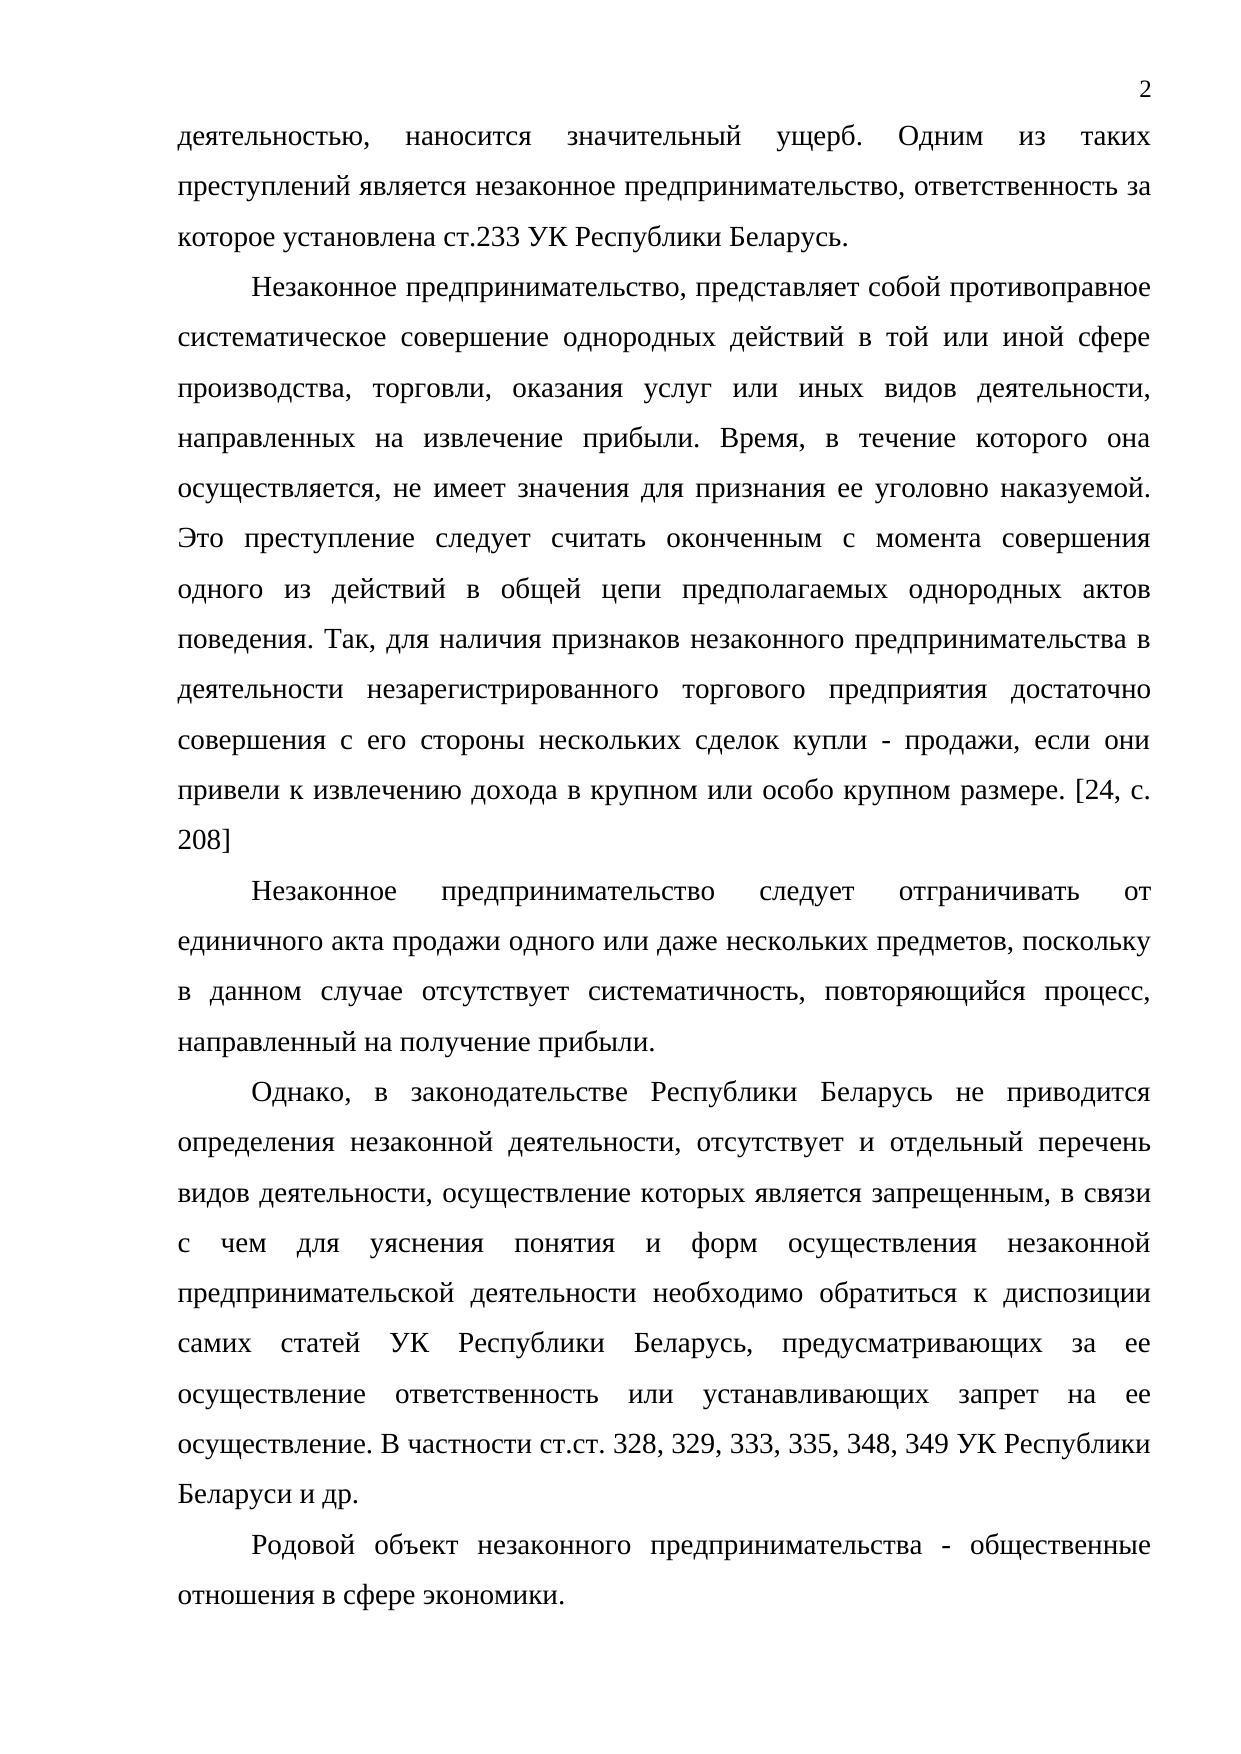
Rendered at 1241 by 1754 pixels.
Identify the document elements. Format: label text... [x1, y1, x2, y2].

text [177, 118, 1152, 252]
text Однако, в законодательстве Республики Беларусь не приводится определения незаконной деятельности, отсутствует и отдельный перечень видов деятельности, осуществление которых является запрещенным, в связи с чем для уяснения понятия и форм осуществления незаконной предпринимательской деятельности необходимо обратиться к диспозиции самих статей УК Республики Беларусь, предусматривающих за ее осуществление ответственность или устанавливающих запрет на ее осуществление. В частности ст.ст. 328, 329, 333, 335, 348, 349 УК Республики Беларуси и др. [177, 1074, 1152, 1510]
text Родовой объект незаконного предпринимательства - общественные отношения в сфере экономики. [177, 1527, 1152, 1611]
text Незаконное предпринимательство, представляет собой противоправное систематическое совершение однородных действий в той или иной сфере производства, торговли, оказания услуг или иных видов деятельности, направленных на извлечение прибыли. Время, в течение которого она осуществляется, не имеет значения для признания ее уголовно наказуемой. Это преступление следует считать оконченным с момента совершения одного из действий в общей цепи предполагаемых однородных актов поведения. Так, для наличия признаков незаконного предпринимательства в деятельности незарегистрированного торгового предприятия достаточно совершения с его стороны нескольких сделок купли - продажи, если они привели к извлечению дохода в крупном или особо крупном размере. [24, с. 208] [177, 269, 1152, 856]
text Незаконное предпринимательство следует отграничивать от единичного акта продажи одного или даже нескольких предметов, поскольку в данном случае отсутствует систематичность, повторяющийся процесс, направленный на получение прибыли. [177, 873, 1152, 1057]
